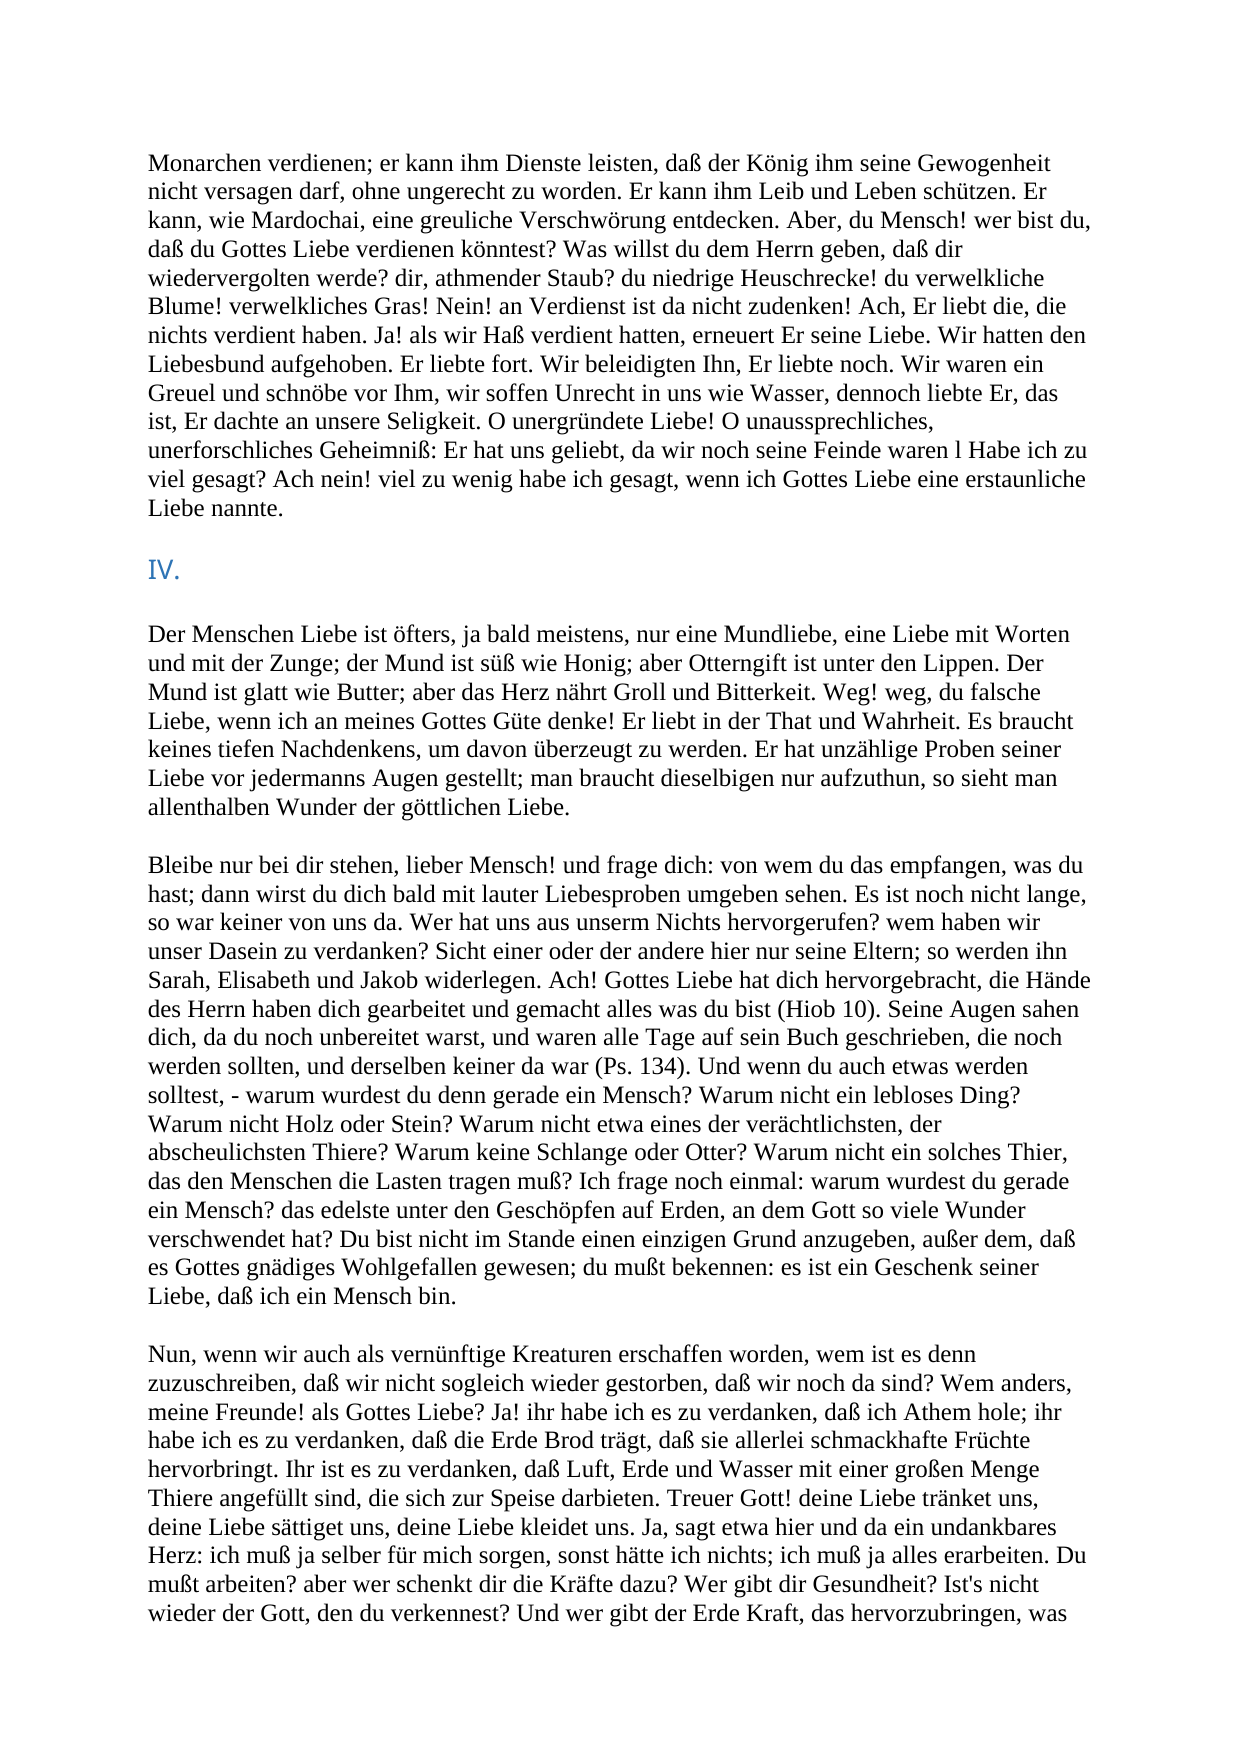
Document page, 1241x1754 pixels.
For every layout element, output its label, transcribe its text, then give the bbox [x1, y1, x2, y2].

text Der Menschen Liebe ist öfters, ja bald meistens, nur eine Mundliebe, eine Liebe mit Worten und mit der Zunge; der Mund ist süß wie Honig; aber Otterngift ist unter den Lippen. Der Mund ist glatt wie Butter; aber das Herz nährt Groll und Bitterkeit. Weg! weg, du falsche Liebe, wenn ich an meines Gottes Güte denke! Er liebt in der That und Wahrheit. Es braucht keines tiefen Nachdenkens, um davon überzeugt zu werden. Er hat unzählige Proben seiner Liebe vor jedermanns Augen gestellt; man braucht dieselbigen nur aufzuthun, so sieht man allenthalben Wunder der göttlichen Liebe. [148, 849, 1093, 1051]
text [148, 148, 1093, 751]
subtitle IV. [148, 781, 1093, 817]
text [148, 1569, 1093, 1627]
text Bleibe nur bei dir stehen, lieber Mensch! und frage dich: von wem du das empfangen, was du hast; dann wirst du dich bald mit lauter Liebesproben umgeben sehen. Es ist noch nicht lange, so war keiner von uns da. Wer hat uns aus unserm Nichts hervorgerufen? wem haben wir unser Dasein zu verdanken? Sicht einer oder der andere hier nur seine Eltern; so werden ihn Sarah, Elisabeth und Jakob widerlegen. Ach! Gottes Liebe hat dich hervorgebracht, die Hände des Herrn haben dich gearbeitet und gemacht alles was du bist (Hiob 10). Seine Augen sahen dich, da du noch unbereitet warst, und waren alle Tage auf sein Buch geschrieben, die noch werden sollten, und derselben keiner da war (Ps. 134). Und wenn du auch etwas werden solltest, - warum wurdest du denn gerade ein Mensch? Warum nicht ein lebloses Ding? Warum nicht Holz oder Stein? Warum nicht etwa eines der verächtlichsten, der abscheulichsten Thiere? Warum keine Schlange oder Otter? Warum nicht ein solches Thier, das den Menschen die Lasten tragen muß? Ich frage noch einmal: warum wurdest du gerade ein Mensch? das edelste unter den Geschöpfen auf Erden, an dem Gott so viele Wunder verschwendet hat? Du bist nicht im Stande einen einzigen Grund anzugeben, außer dem, daß es Gottes gnädiges Wohlgefallen gewesen; du mußt bekennen: es ist ein Geschenk seiner Liebe, daß ich ein Mensch bin. [148, 1080, 1093, 1540]
